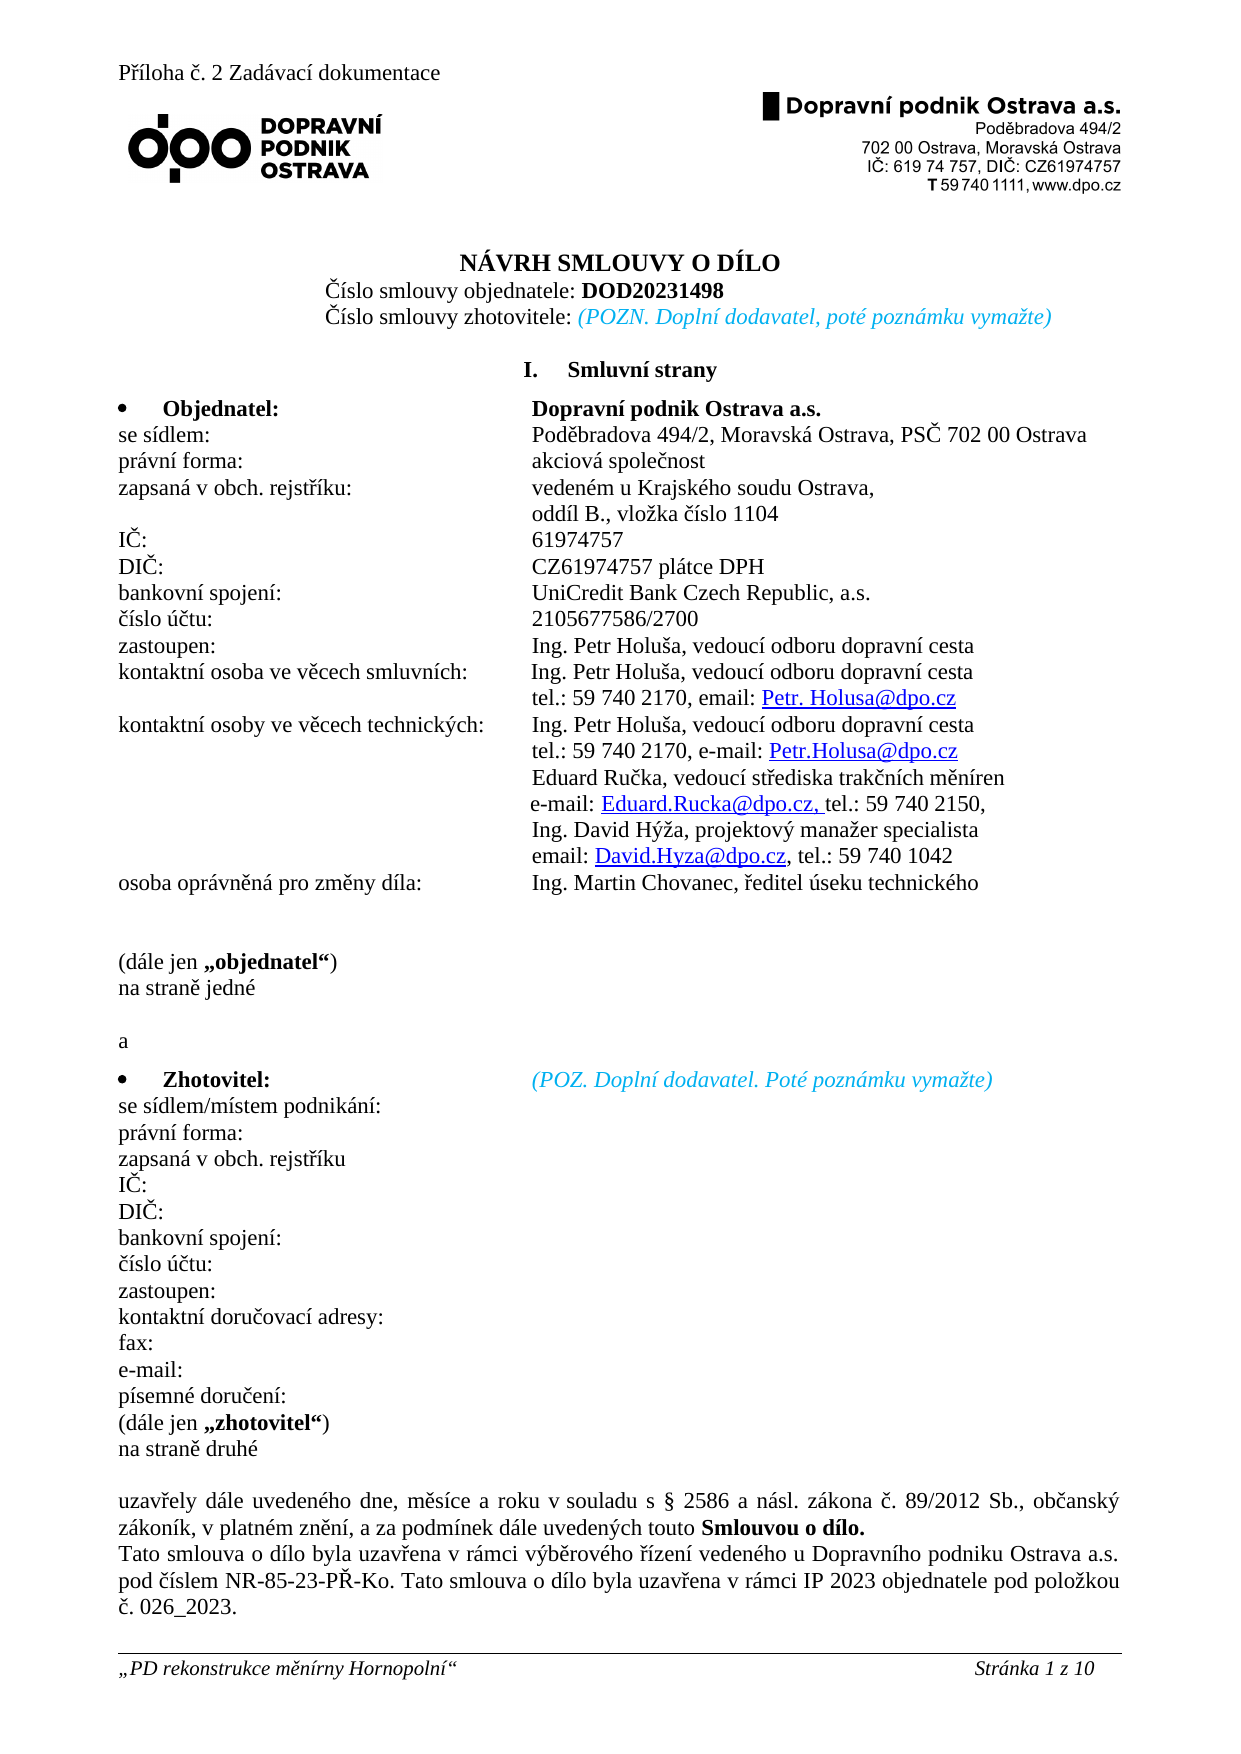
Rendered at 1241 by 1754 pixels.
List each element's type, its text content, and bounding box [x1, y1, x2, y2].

text číslo účtu: [118, 1250, 1120, 1277]
text (dále jen „zhotovitel“) [118, 1408, 1120, 1435]
list Smluvní strany [118, 356, 1122, 382]
text e-mail: [118, 1356, 1120, 1382]
text oddíl B., vložka číslo 1104 [118, 500, 1120, 526]
text kontaktní osoby ve věcech technických: Ing. Petr Holuša, vedoucí odboru dopravní cesta [118, 711, 1120, 737]
text kontaktní osoba ve věcech smluvních: Ing. Petr Holuša, vedoucí odboru dopravní cesta [118, 658, 1120, 684]
picture [762, 92, 1121, 194]
text e-mail: Eduard.Rucka@dpo.cz, tel.: 59 740 2150, [118, 790, 1120, 816]
text na straně jedné [118, 974, 1120, 1001]
text bankovní spojení: UniCredit Bank Czech Republic, a.s. [118, 579, 1120, 605]
text Ing. David Hýža, projektový manažer specialista [118, 816, 1120, 843]
text Eduard Ručka, vedoucí střediska trakčních měníren [118, 763, 1120, 790]
text se sídlem/místem podnikání: [118, 1092, 1120, 1119]
text IČ: [118, 1171, 1120, 1198]
text fax: [118, 1329, 1120, 1356]
text zastoupen: Ing. Petr Holuša, vedoucí odboru dopravní cesta [118, 632, 1120, 658]
text Tato smlouva o dílo byla uzavřena v rámci výběrového řízení vedeného u Dopravního podniku Ostrava a.s. pod číslem NR-85-23-PŘ-Ko. Tato smlouva o dílo byla uzavřena v rámci IP 2023 objednatele pod položkou č. 026_2023. [118, 1540, 1120, 1619]
list Zhotovitel: (POZ. Doplní dodavatel. Poté poznámku vymažte) [118, 1066, 1120, 1092]
text písemné doručení: [118, 1382, 1120, 1408]
text DIČ: CZ61974757 plátce DPH [118, 553, 1120, 579]
text (dále jen „objednatel“) [118, 948, 1120, 974]
text bankovní spojení: [118, 1224, 1120, 1250]
text se sídlem: Poděbradova 494/2, Moravská Ostrava, PSČ 702 00 Ostrava [118, 421, 1120, 447]
text IČ: 61974757 [118, 526, 1120, 553]
text Číslo smlouvy zhotovitele: (POZN. Doplní dodavatel, poté poznámku vymažte) [118, 303, 1122, 329]
text osoba oprávněná pro změny díla: Ing. Martin Chovanec, ředitel úseku technického [118, 869, 1120, 895]
text zapsaná v obch. rejstříku [118, 1145, 1120, 1171]
text DIČ: [118, 1198, 1120, 1224]
text uzavřely dále uvedeného dne, měsíce a roku v souladu s § 2586 a násl. zákona č. 89/2012 Sb., občanský zákoník, v platném znění, a za podmínek dále uvedených touto Smlouvou o dílo. [118, 1488, 1120, 1540]
text na straně druhé [118, 1435, 1120, 1461]
text právní forma: [118, 1119, 1120, 1145]
text a [118, 1027, 1120, 1053]
text Číslo smlouvy objednatele: DOD20231498 [118, 277, 1120, 303]
text tel.: 59 740 2170, e-mail: Petr.Holusa@dpo.cz [118, 737, 1120, 763]
text číslo účtu: 2105677586/2700 [118, 605, 1120, 632]
text zapsaná v obch. rejstříku: vedeném u Krajského soudu Ostrava, [118, 474, 1120, 500]
text kontaktní doručovací adresy: [118, 1303, 1120, 1329]
text zastoupen: [118, 1277, 1120, 1303]
text NÁVRH SMLOUVY O DÍLO [118, 248, 1122, 277]
text email: David.Hyza@dpo.cz, tel.: 59 740 1042 [532, 843, 1120, 869]
text právní forma: akciová společnost [118, 447, 1120, 474]
text tel.: 59 740 2170, email: Petr. Holusa@dpo.cz [118, 684, 1120, 711]
list Objednatel: Dopravní podnik Ostrava a.s. [118, 394, 1120, 421]
picture [128, 114, 383, 183]
